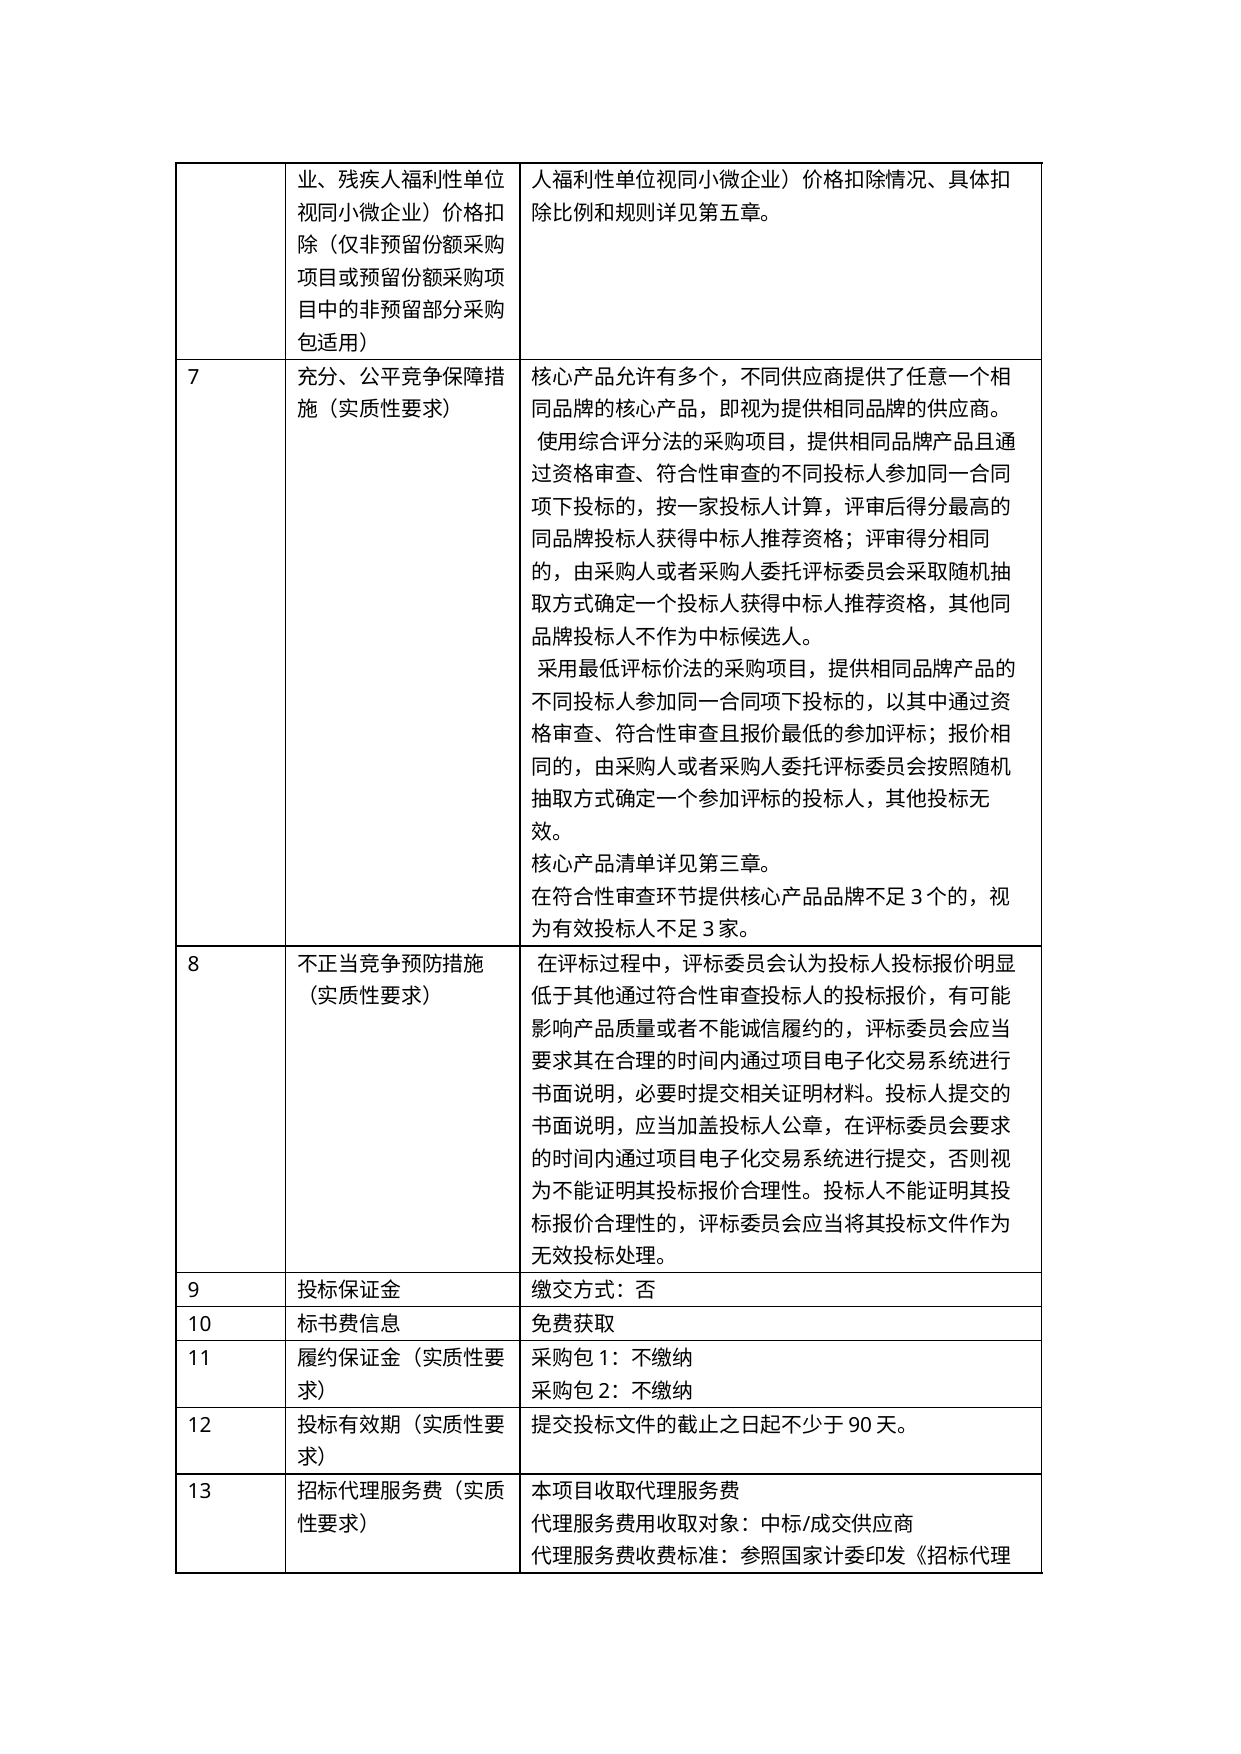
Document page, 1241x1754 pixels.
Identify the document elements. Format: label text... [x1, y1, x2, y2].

table_cell 8 [177, 947, 285, 1272]
table_cell 缴交方式：否 [521, 1273, 1041, 1306]
table_cell 招标代理服务费（实质性要求） [286, 1475, 519, 1572]
table_cell 充分、公平竞争保障措施（实质性要求） [286, 360, 519, 945]
table_cell 13 [177, 1475, 285, 1572]
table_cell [521, 1475, 1041, 1572]
table_cell 提交投标文件的截止之日起不少于90天。 [521, 1408, 1041, 1473]
table_cell 履约保证金（实质性要求） [286, 1341, 519, 1406]
table_cell 免费获取 [521, 1307, 1041, 1340]
table_cell 12 [177, 1408, 285, 1473]
table_cell 9 [177, 1273, 285, 1306]
table_cell 在评标过程中，评标委员会认为投标人投标报价明显低于其他通过符合性审查投标人的投标报价，有可能影响产品质量或者不能诚信履约的，评标委员会应当要求其在合理的时间内通过项目电子化交易系统进行书面说明，必要时提交相关证明材料。投标人提交的书面说明，应当加盖投标人公章，在评标委员会要求的时间内通过项目电子化交易系统进行提交，否则视为不能证明其投标报价合理性。投标人不能证明其投标报价合理性的，评标委员会应当将其投标文件作为无效投标处理。 [521, 947, 1041, 1272]
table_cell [286, 164, 519, 358]
table_cell 投标保证金 [286, 1273, 519, 1306]
table_cell 11 [177, 1341, 285, 1406]
table_cell 10 [177, 1307, 285, 1340]
table_cell 6 [177, 164, 285, 358]
table_cell 投标有效期（实质性要求） [286, 1408, 519, 1473]
table_cell 不正当竞争预防措施（实质性要求） [286, 947, 519, 1272]
table_cell 采购包1：不缴纳 采购包2：不缴纳 [521, 1341, 1041, 1406]
table_cell 标书费信息 [286, 1307, 519, 1340]
table_cell 核心产品允许有多个，不同供应商提供了任意一个相同品牌的核心产品，即视为提供相同品牌的供应商。 使用综合评分法的采购项目，提供相同品牌产品且通过资格审查、符合性审查的不同投标人参加同一合同项下投标的，按一家投标人计算，评审后得分最高的同品牌投标人获得中标人推荐资格；评审得分相同的，由采购人或者采购人委托评标委员会采取随机抽取方式确定一个投标人获得中标人推荐资格，其他同品牌投标人不作为中标候选人。 采用最低评标价法的采购项目，提供相同品牌产品的不同投标人参加同一合同项下投标的，以其中通过资格审查、符合性审查且报价最低的参加评标；报价相同的，由采购人或者采购人委托评标委员会按照随机抽取方式确定一个参加评标的投标人，其他投标无效。 核心产品清单详见第三章。 在符合性审查环节提供核心产品品牌不足3个的，视为有效投标人不足3家。 [521, 360, 1041, 945]
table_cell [521, 164, 1041, 358]
table_cell 7 [177, 360, 285, 945]
